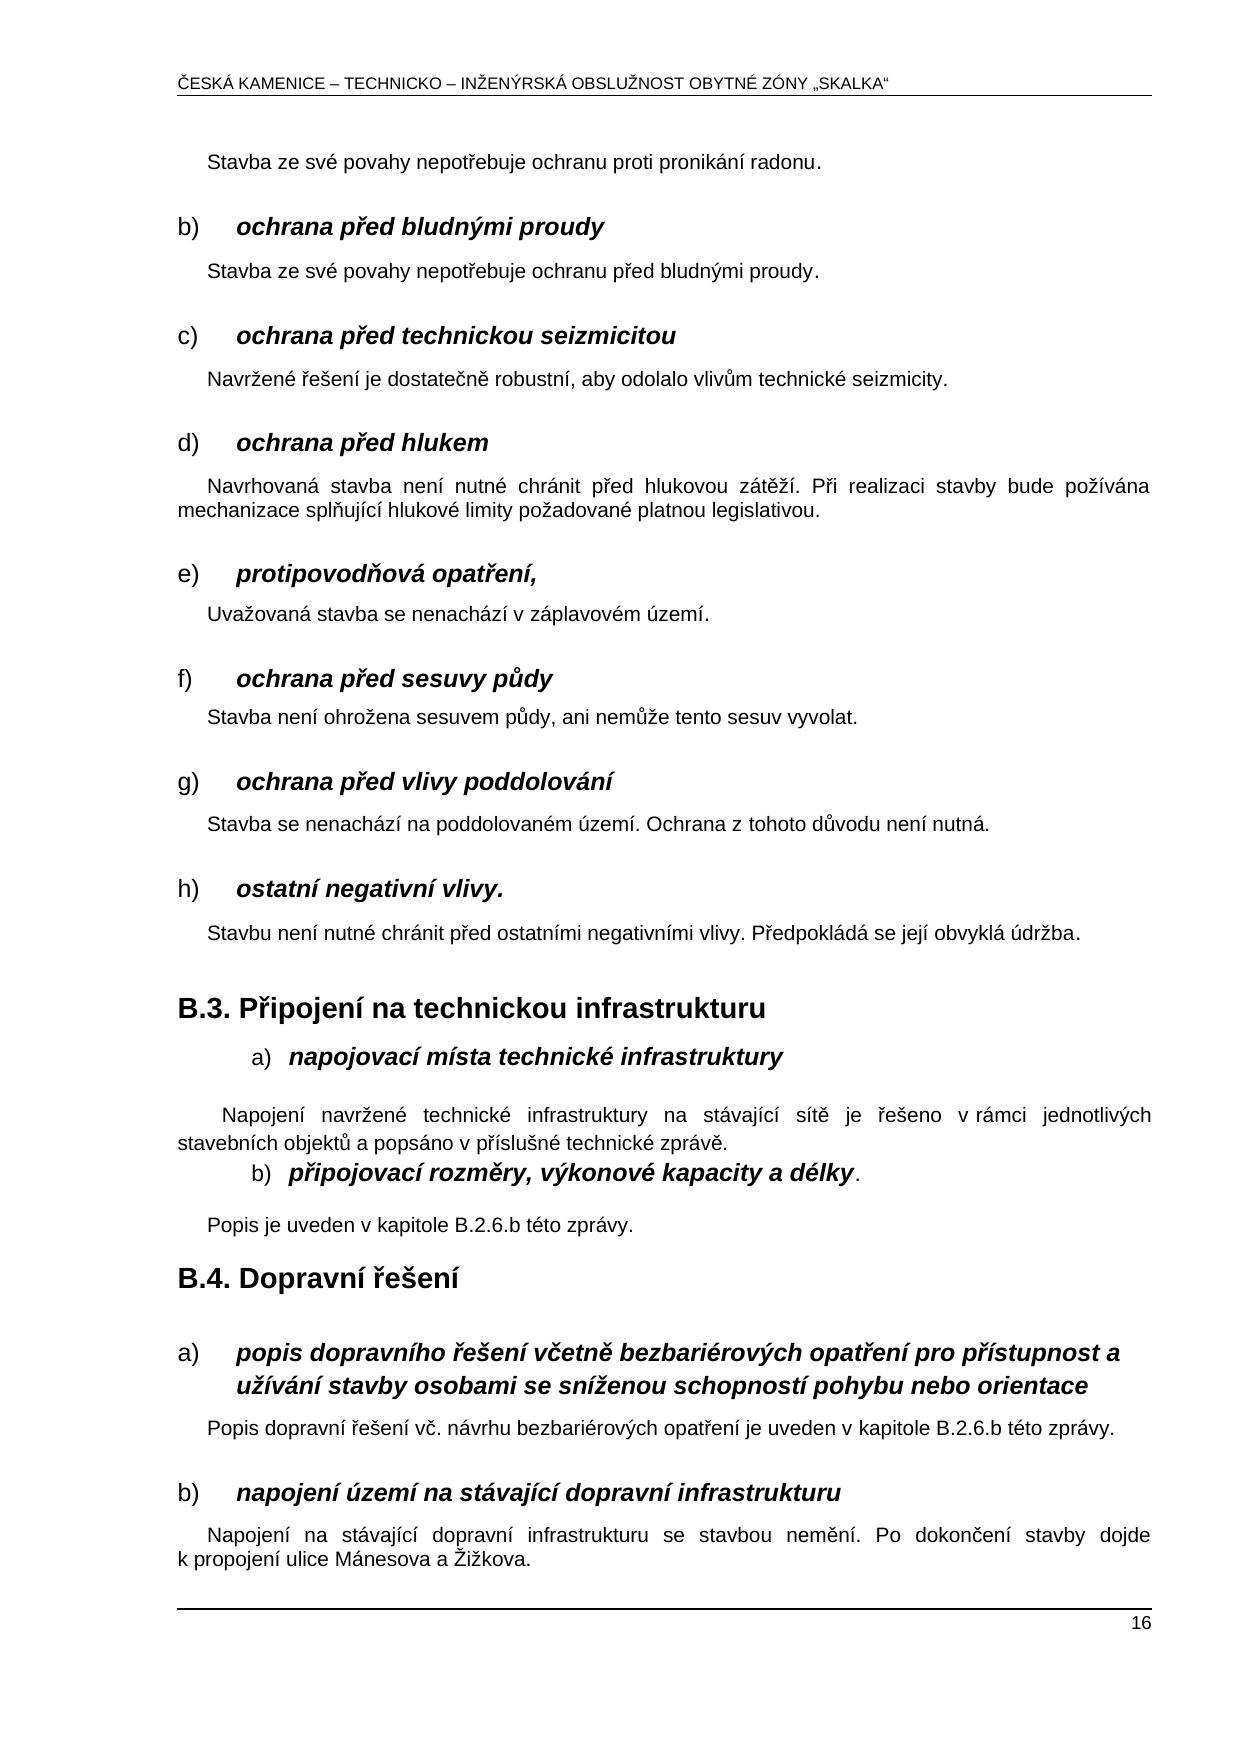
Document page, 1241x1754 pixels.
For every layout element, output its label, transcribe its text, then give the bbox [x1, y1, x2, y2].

text Stavbu není nutné chránit před ostatními negativními vlivy. Předpokládá se její obvyklá údržba. [177, 919, 1152, 946]
subtitle Připojení na technickou infrastrukturu [177, 991, 1152, 1024]
text Popis je uveden v kapitole B.2.6.b této zprávy. [177, 1213, 1152, 1237]
text Stavba se nenachází na poddolovaném území. Ochrana z tohoto důvodu není nutná. [177, 812, 1152, 836]
subtitle Dopravní řešení [177, 1262, 1152, 1295]
subtitle ochrana před hlukem [177, 428, 1152, 457]
subtitle ochrana před sesuvy půdy [177, 664, 1152, 693]
subtitle popis dopravního řešení včetně bezbariérových opatření pro přístupnost a užívání stavby osobami se sníženou schopností pohybu nebo orientace [177, 1338, 1152, 1399]
text Navrhovaná stavba není nutné chránit před hlukovou zátěží. Při realizaci stavby bude požívána mechanizace splňující hlukové limity požadované platnou legislativou. [177, 473, 1152, 521]
list napojovací místa technické infrastruktury [251, 1042, 1152, 1070]
subtitle ochrana před technickou seizmicitou [177, 321, 1152, 350]
text Navržené řešení je dostatečně robustní, aby odolalo vlivům technické seizmicity. [177, 366, 1152, 390]
text Popis dopravní řešení vč. návrhu bezbariérových opatření je uveden v kapitole B.2.6.b této zprávy. [177, 1416, 1152, 1440]
text Stavba není ohrožena sesuvem půdy, ani nemůže tento sesuv vyvolat. [177, 705, 1152, 729]
subtitle ostatní negativní vlivy. [177, 874, 1152, 902]
text Napojení navržené technické infrastruktury na stávající sítě je řešeno v rámci jednotlivých stavebních objektů a popsáno v příslušné technické zprávě. [177, 1103, 1152, 1154]
text Uvažovaná stavba se nenachází v záplavovém území. [177, 600, 1152, 626]
subtitle ochrana před vlivy poddolování [177, 767, 1152, 795]
subtitle protipovodňová opatření, [177, 559, 1152, 588]
subtitle ochrana před bludnými proudy [177, 212, 1152, 240]
subtitle napojení území na stávající dopravní infrastrukturu [177, 1478, 1152, 1506]
text Stavba ze své povahy nepotřebuje ochranu proti pronikání radonu. [177, 148, 1152, 174]
text Napojení na stávající dopravní infrastrukturu se stavbou nemění. Po dokončení stavby dojde k propojení ulice Mánesova a Žižkova. [177, 1523, 1152, 1571]
text Stavba ze své povahy nepotřebuje ochranu před bludnými proudy. [177, 257, 1152, 283]
list připojovací rozměry, výkonové kapacity a délky. [251, 1158, 1152, 1187]
